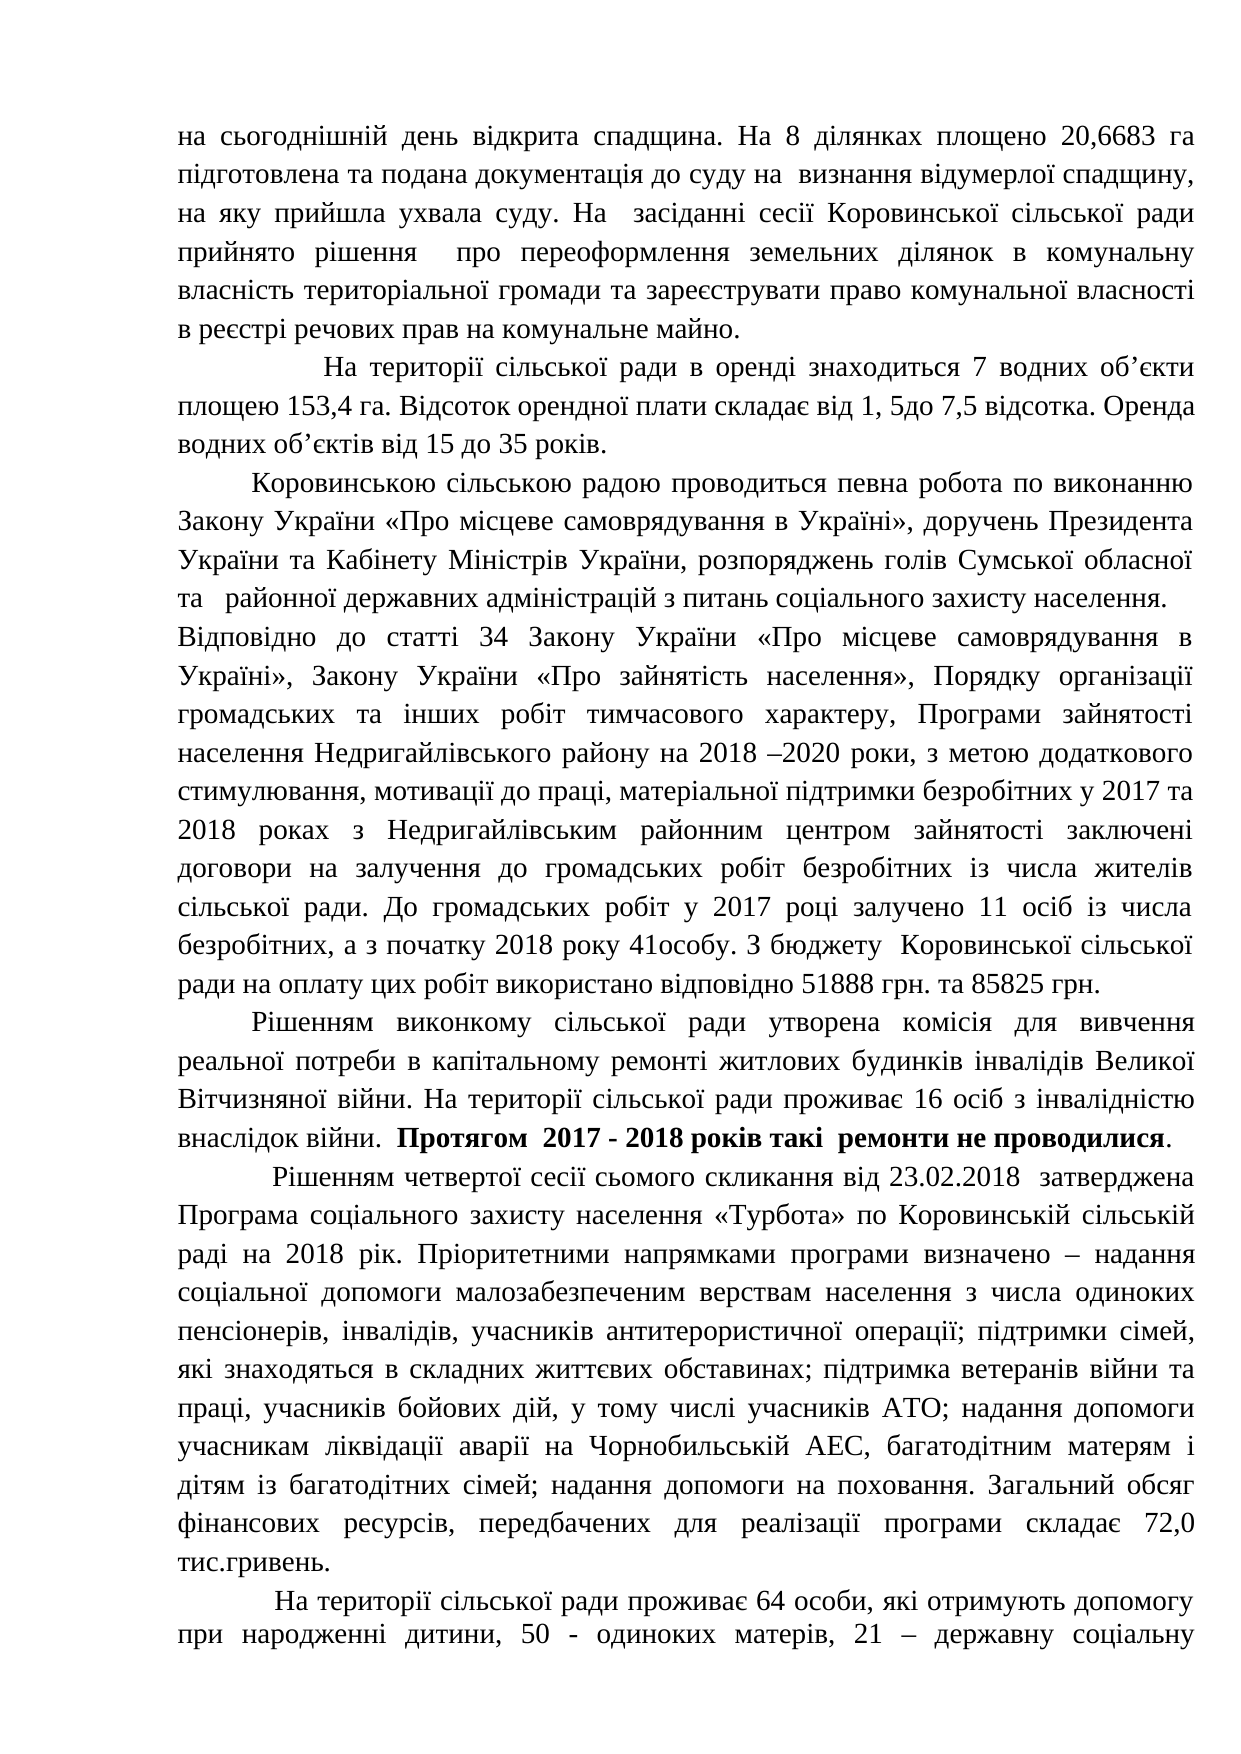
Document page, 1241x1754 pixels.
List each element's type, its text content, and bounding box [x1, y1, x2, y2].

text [177, 118, 1196, 344]
text Рішенням виконкому сільської ради утворена комісія для вивчення реальної потреби в капітальному ремонті житлових будинків інвалідів Великої Вітчизняної війни. На території сільської ради проживає 16 осіб з інвалідністю внаслідок війни. Протягом 2017 - 2018 років такі ремонти не проводилися. [177, 1004, 1196, 1154]
text Коровинською сільською радою проводиться певна робота по виконанню Закону України «Про місцеве самоврядування в Україні», доручень Президента України та Кабінету Міністрів України, розпоряджень голів Сумської обласної та районної державних адміністрацій з питань соціального захисту населення. [177, 465, 1194, 614]
text Рішенням четвертої сесії сьомого скликання від 23.02.2018 затверджена Програма соціального захисту населення «Турбота» по Коровинській сільській раді на 2018 рік. Пріоритетними напрямками програми визначено – надання соціальної допомоги малозабезпеченим верствам населення з числа одиноких пенсіонерів, інвалідів, учасників антитерористичної операції; підтримки сімей, які знаходяться в складних життєвих обставинах; підтримка ветеранів війни та праці, учасників бойових дій, у тому числі учасників АТО; надання допомоги учасникам ліквідації аварії на Чорнобильській АЕС, багатодітним матерям і дітям із багатодітних сімей; надання допомоги на поховання. Загальний обсяг фінансових ресурсів, передбачених для реалізації програми складає 72,0 тис.гривень. [177, 1159, 1196, 1578]
text На території сільської ради в оренді знаходиться 7 водних об’єкти площею 153,4 га. Відсоток орендної плати складає від 1, 5до 7,5 відсотка. Оренда водних об’єктів від 15 до 35 років. [177, 349, 1196, 460]
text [177, 1583, 1196, 1650]
text Відповідно до статті 34 Закону України «Про місцеве самоврядування в Україні», Закону України «Про зайнятість населення», Порядку організації громадських та інших робіт тимчасового характеру, Програми зайнятості населення Недригайлівського району на 2018 –2020 роки, з метою додаткового стимулювання, мотивації до праці, матеріальної підтримки безробітних у 2017 та 2018 роках з Недригайлівським районним центром зайнятості заключені договори на залучення до громадських робіт безробітних із числа жителів сільської ради. До громадських робіт у 2017 році залучено 11 осіб із числа безробітних, а з початку 2018 року 41особу. З бюджету Коровинської сільської ради на оплату цих робіт використано відповідно 51888 грн. та 85825 грн. [177, 619, 1194, 999]
